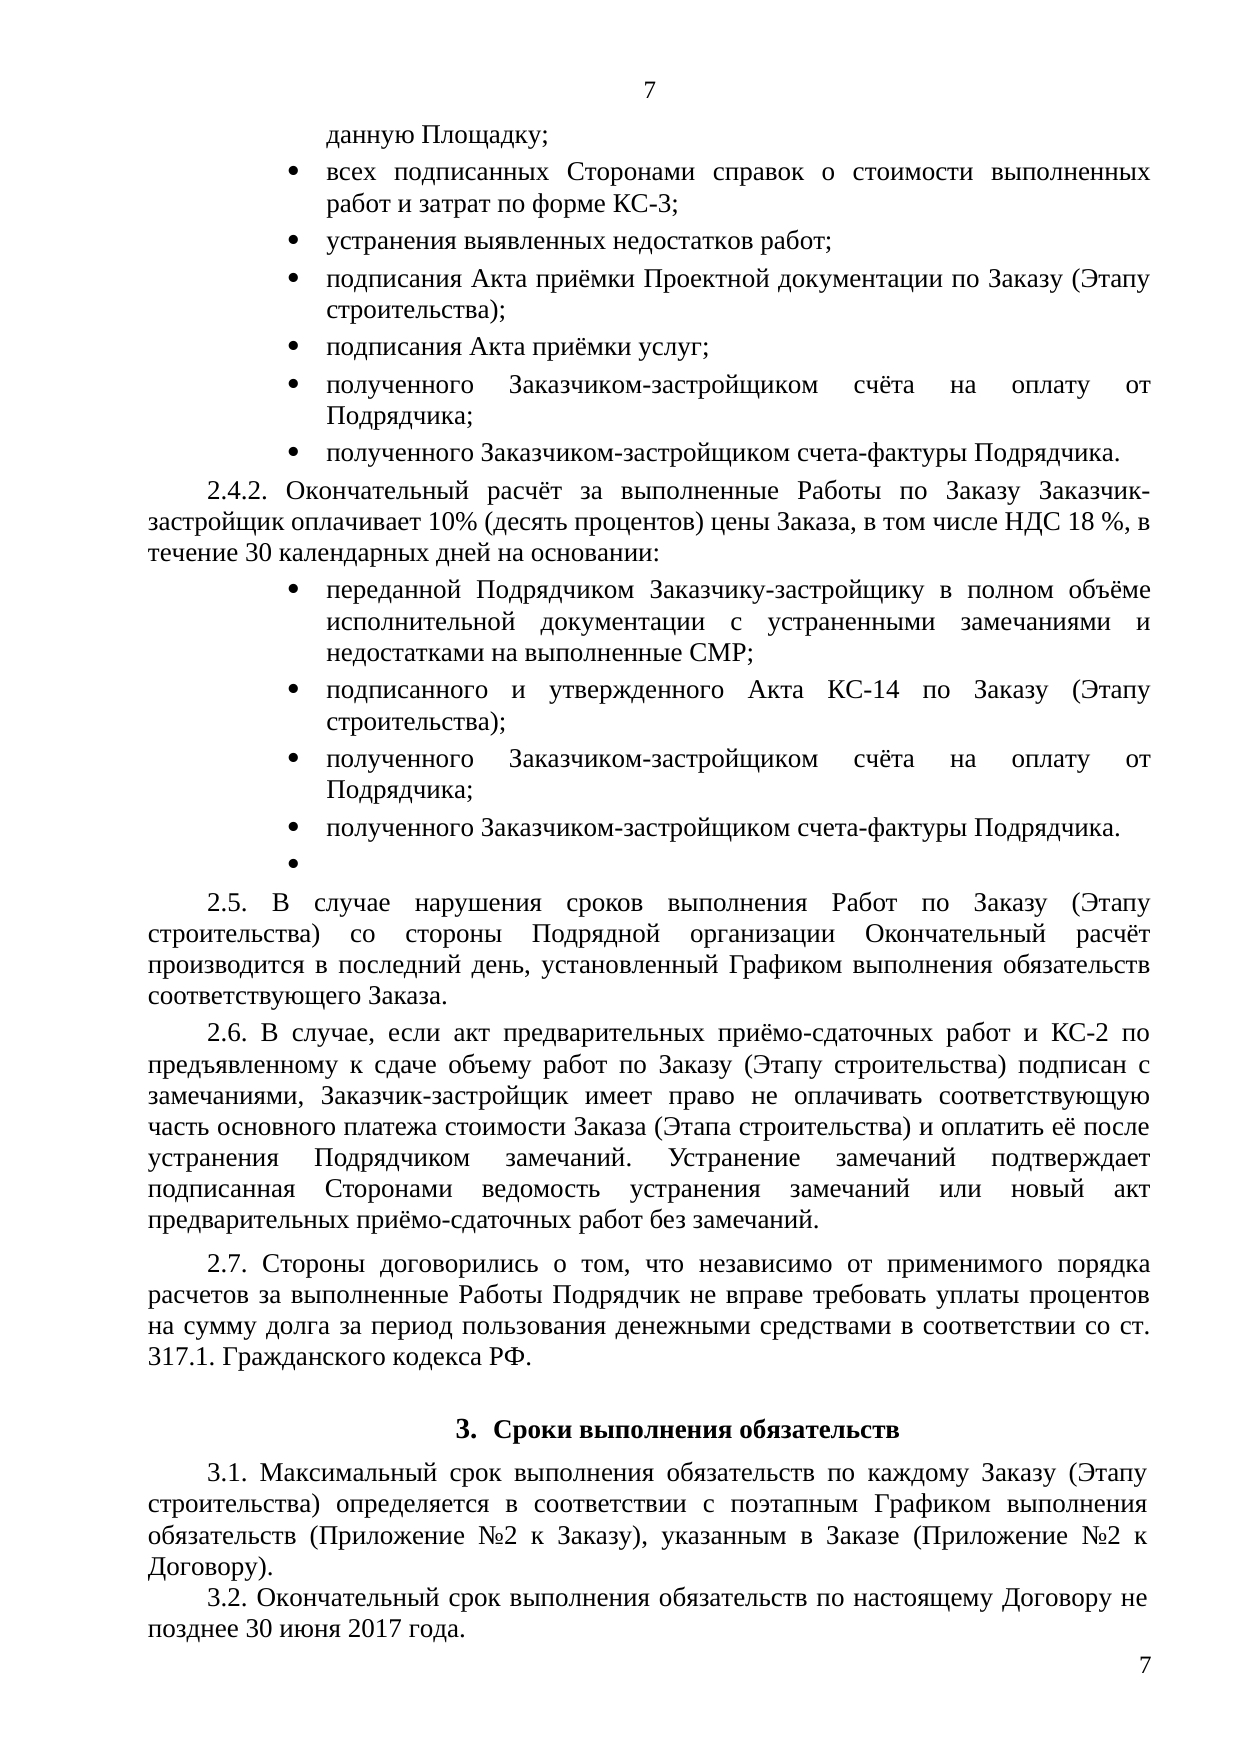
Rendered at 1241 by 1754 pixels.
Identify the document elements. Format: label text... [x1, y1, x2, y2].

subtitle 2.6. В случае, если акт предварительных приёмо-сдаточных работ и КС-2 по предъявленному к сдаче объему работ по Заказу (Этапу строительства) подписан с замечаниями, Заказчик-застройщик имеет право не оплачивать соответствующую часть основного платежа стоимости Заказа (Этапа строительства) и оплатить её после устранения Подрядчиком замечаний. Устранение замечаний подтверждает подписанная Сторонами ведомость устранения замечаний или новый акт предварительных приёмо-сдаточных работ без замечаний. [148, 1017, 1152, 1234]
list полученного Заказчиком-застройщиком счёта на оплату от Подрядчика; [288, 742, 1152, 804]
list полученного Заказчиком-застройщиком счета-фактуры Подрядчика. [289, 811, 1152, 842]
text 2.7. Стороны договорились о том, что независимо от применимого порядка расчетов за выполненные Работы Подрядчик не вправе требовать уплаты процентов на сумму долга за период пользования денежными средствами в соответствии со ст. 317.1. Гражданского кодекса РФ. [148, 1247, 1152, 1372]
text 3.2. Окончательный срок выполнения обязательств по настоящему Договору не позднее 30 июня 2017 года. [148, 1581, 1148, 1643]
list полученного Заказчиком-застройщиком счета-фактуры Подрядчика. [288, 436, 1152, 468]
list Сроки выполнения обязательств [204, 1412, 1152, 1445]
text 3.1. Максимальный срок выполнения обязательств по каждому Заказу (Этапу строительства) определяется в соответствии с поэтапным Графиком выполнения обязательств (Приложение №2 к Заказу), указанным в Заказе (Приложение №2 к Договору). [148, 1456, 1148, 1581]
text 2.4.2. Окончательный расчёт за выполненные Работы по Заказу Заказчик-застройщик оплачивает 10% (десять процентов) цены Заказа, в том числе НДС 18 %, в течение 30 календарных дней на основании: [148, 474, 1152, 567]
list устранения выявленных недостатков работ; [288, 224, 1152, 255]
subtitle 2.5. В случае нарушения сроков выполнения Работ по Заказу (Этапу строительства) со стороны Подрядной организации Окончательный расчёт производится в последний день, установленный Графиком выполнения обязательств соответствующего Заказа. [148, 886, 1152, 1010]
list подписания Акта приёмки Проектной документации по Заказу (Этапу строительства); [288, 262, 1152, 324]
list переданной Подрядчиком Заказчику-застройщику в полном объёме исполнительной документации с устраненными замечаниями и недостатками на выполненные СМР; [289, 574, 1152, 667]
list подписания Акта приёмки услуг; [288, 330, 1152, 362]
list полученного Заказчиком-застройщиком счёта на оплату от Подрядчика; [288, 368, 1152, 430]
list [288, 118, 1152, 149]
list всех подписанных Сторонами справок о стоимости выполненных работ и затрат по форме КС-3; [288, 156, 1152, 218]
list подписанного и утвержденного Акта КС-14 по Заказу (Этапу строительства); [289, 673, 1152, 736]
